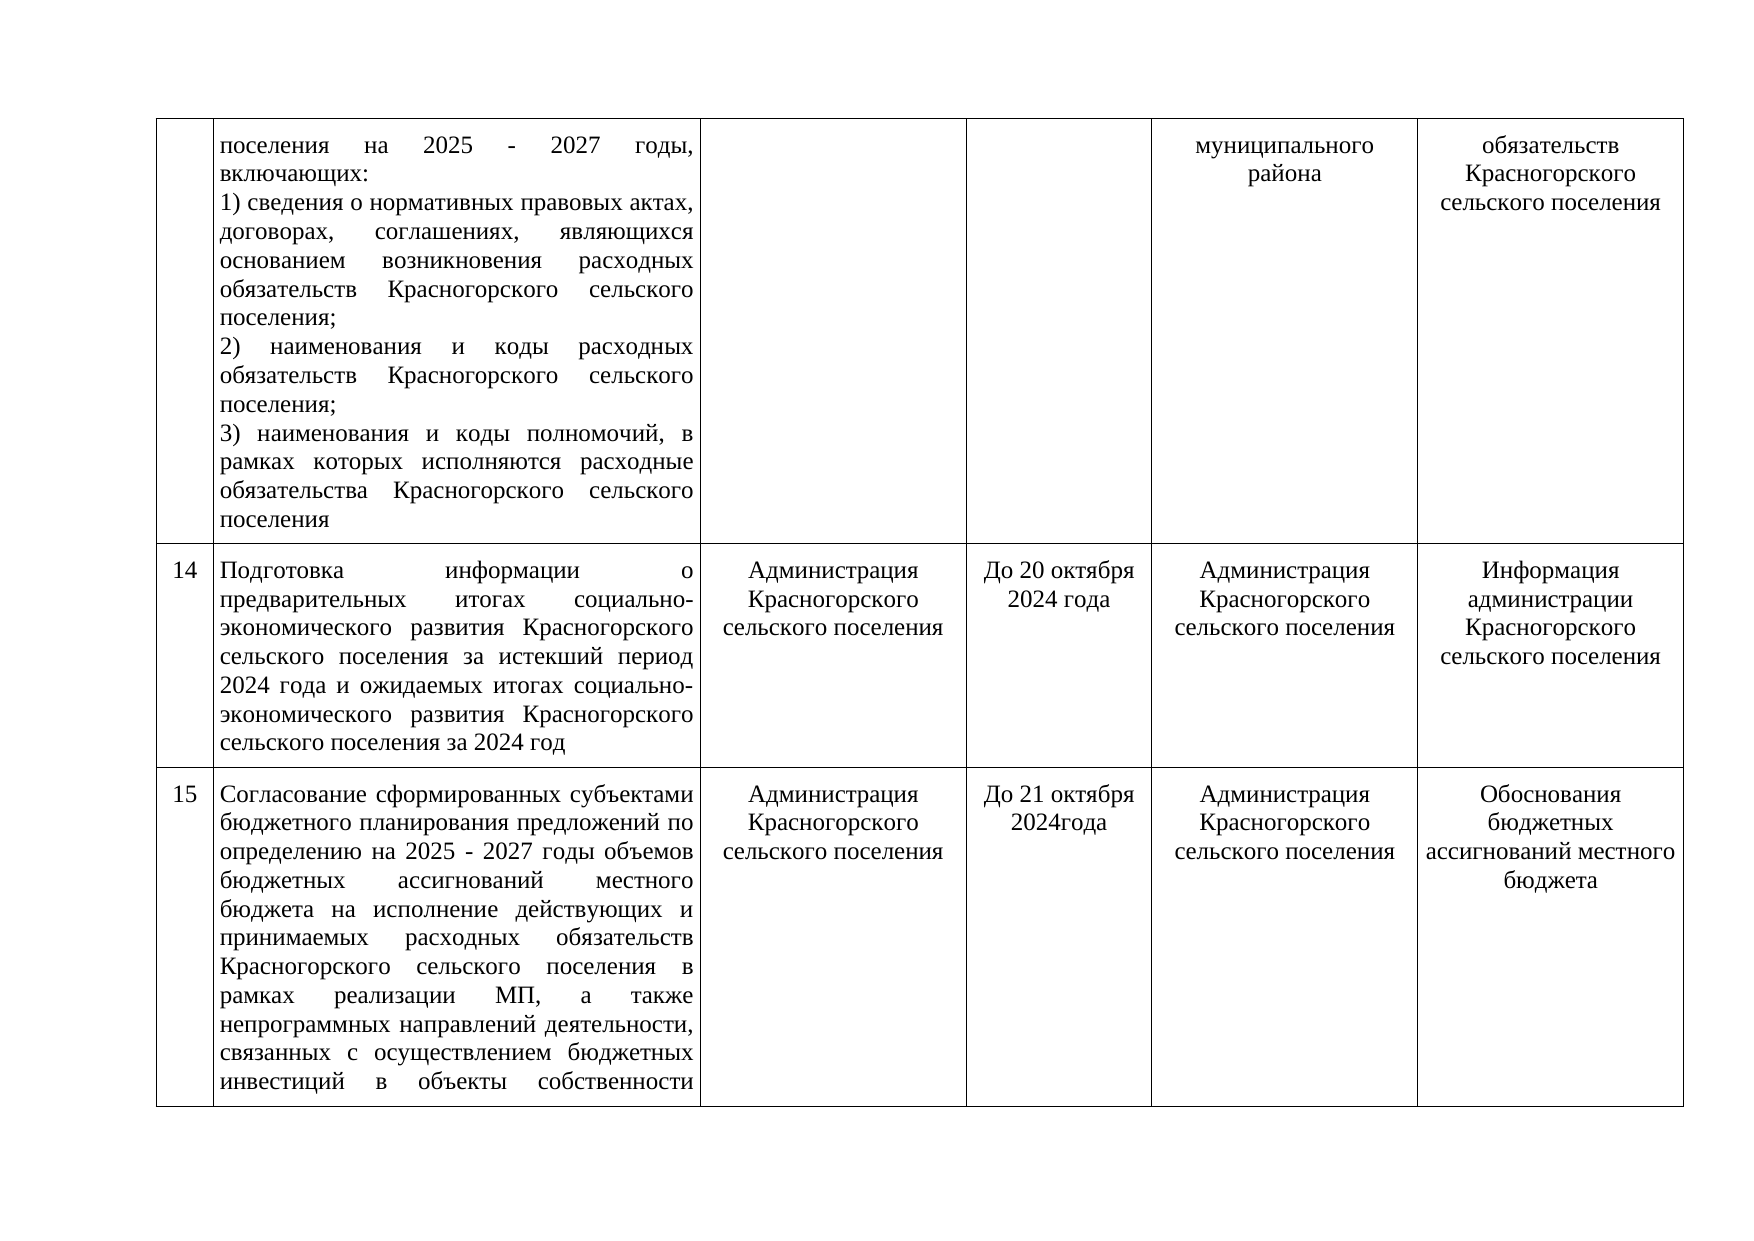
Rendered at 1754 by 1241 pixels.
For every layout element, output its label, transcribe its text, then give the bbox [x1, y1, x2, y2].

table_cell Информация администрации Красногорского сельского поселения [1418, 544, 1683, 767]
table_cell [1152, 119, 1417, 543]
table_cell 13 [157, 119, 213, 543]
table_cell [1418, 768, 1683, 1106]
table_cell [214, 119, 700, 543]
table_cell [214, 768, 700, 1106]
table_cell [967, 768, 1151, 1106]
table_cell Администрация Красногорского сельского поселения [1152, 544, 1417, 767]
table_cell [1418, 119, 1683, 543]
table_cell Администрация Красногорского сельского поселения [701, 544, 966, 767]
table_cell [701, 768, 966, 1106]
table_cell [1152, 768, 1417, 1106]
table_cell До 20 октября 2024 года [967, 544, 1151, 767]
table_cell Подготовка информации о предварительных итогах социально- экономического развития Красногорского сельского поселения за истекший период 2024 года и ожидаемых итогах социально-экономического развития Красногорского сельского поселения за 2024 год [214, 544, 700, 767]
table_cell 15 [157, 768, 213, 1106]
table_cell 14 [157, 544, 213, 767]
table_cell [967, 119, 1151, 543]
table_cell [701, 119, 966, 543]
